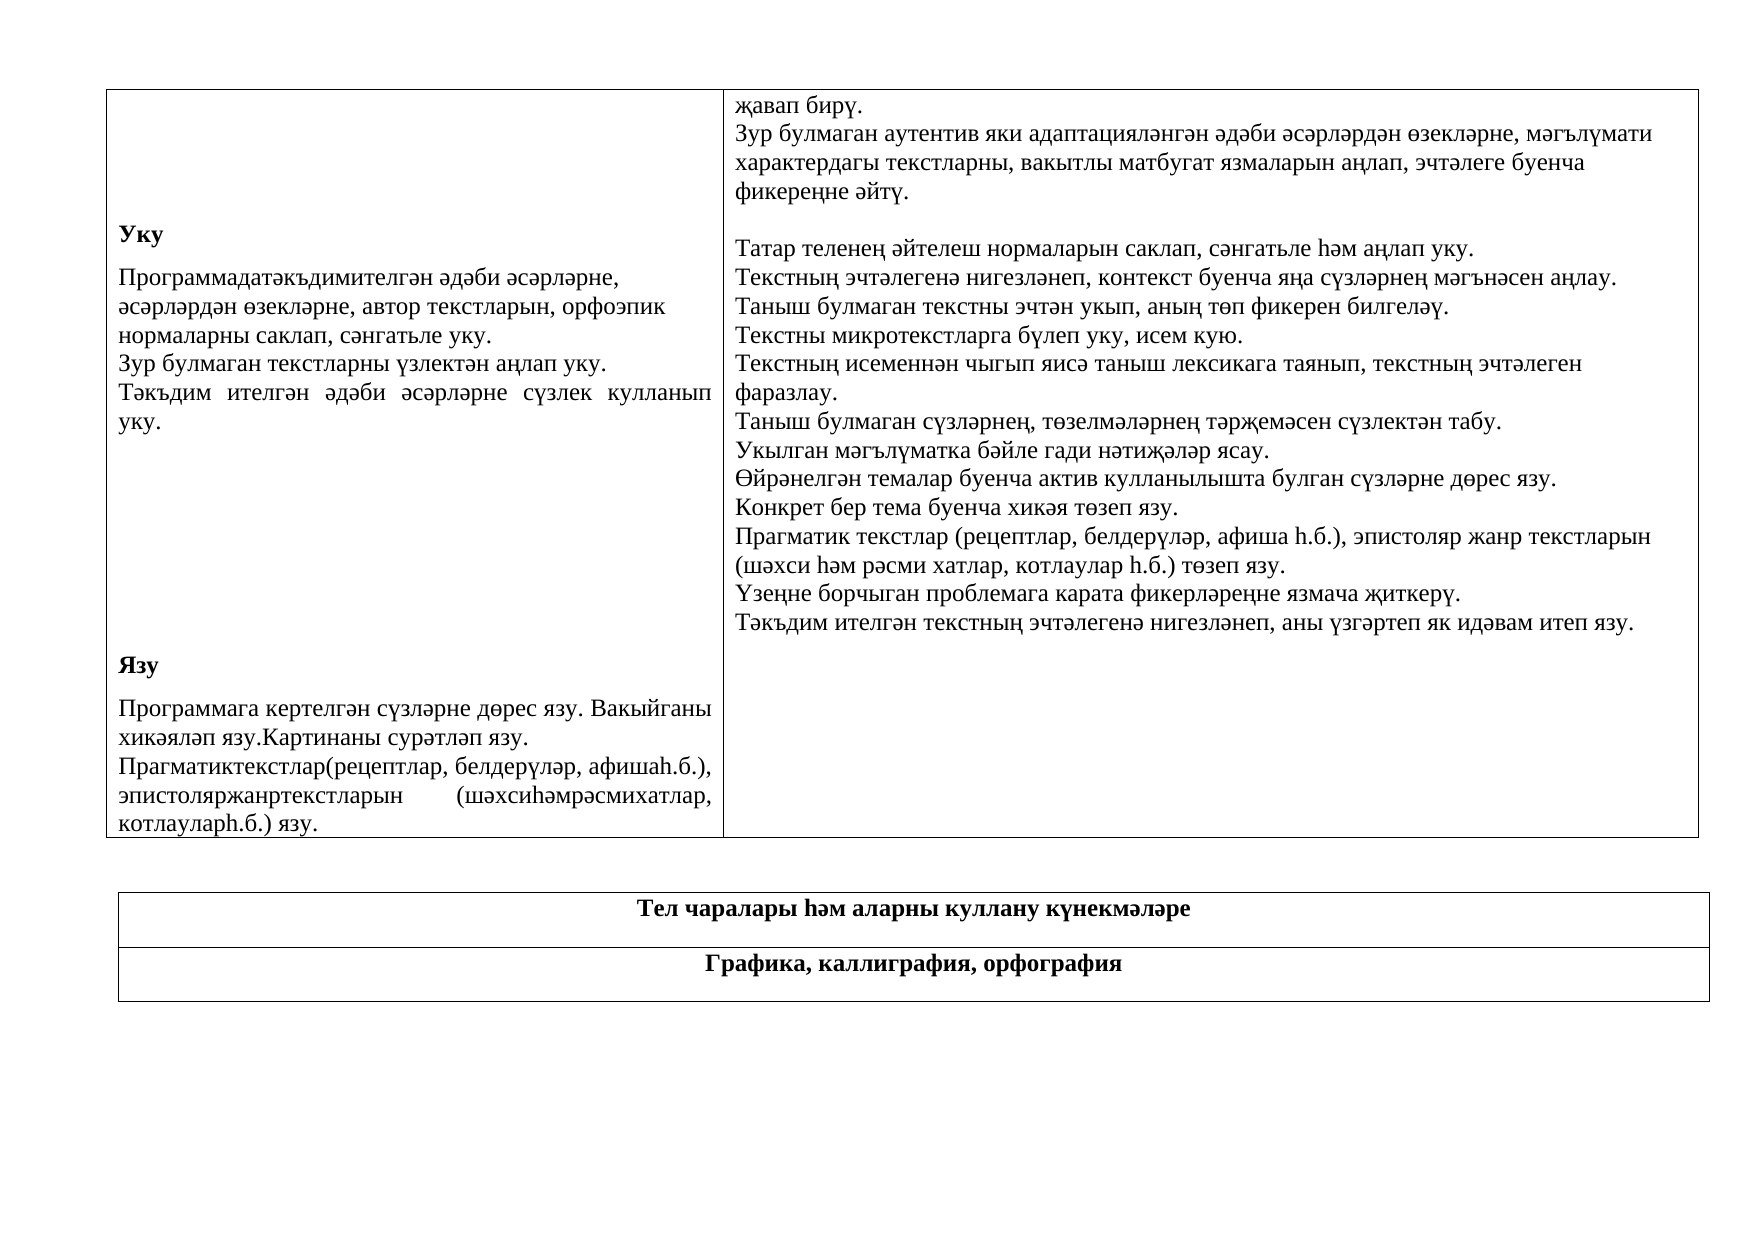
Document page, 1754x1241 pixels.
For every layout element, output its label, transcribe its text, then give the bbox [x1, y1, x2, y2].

table_header Тел чаралары һәм аларны куллану күнекмәләре [119, 893, 1709, 947]
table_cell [724, 90, 1698, 837]
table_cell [107, 90, 723, 837]
table_cell Графика, каллиграфия, орфография [119, 948, 1709, 1001]
